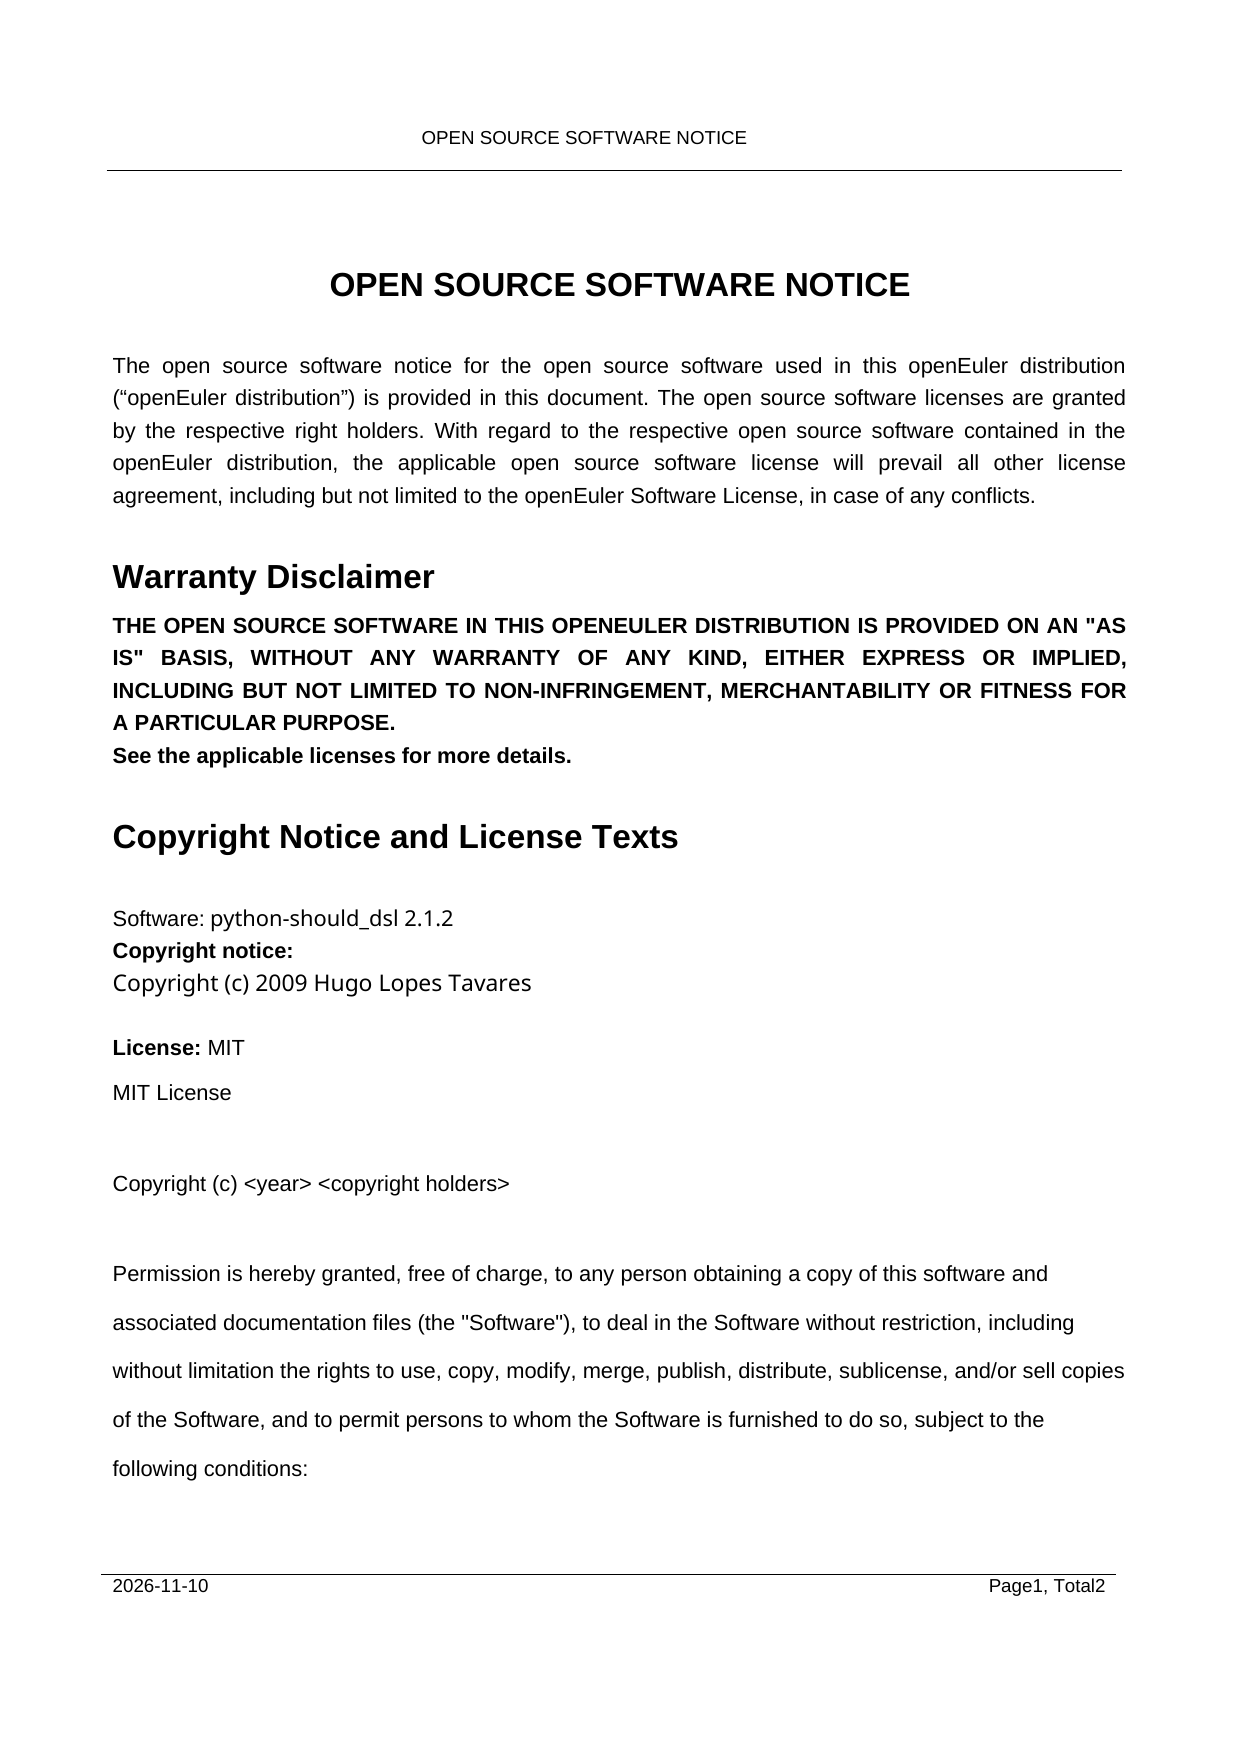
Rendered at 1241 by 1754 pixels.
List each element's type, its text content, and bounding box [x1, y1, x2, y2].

text Copyright notice: [112, 934, 1128, 966]
text OPEN SOURCE SOFTWARE NOTICE [112, 251, 1128, 316]
text License: MIT [112, 1031, 1128, 1064]
text Software: python-should_dsl 2.1.2 [112, 901, 1128, 934]
text THE OPEN SOURCE SOFTWARE IN THIS OPENEULER DISTRIBUTION IS PROVIDED ON AN "AS IS" BASIS, WITHOUT ANY WARRANTY OF ANY KIND, EITHER EXPRESS OR IMPLIED, INCLUDING BUT NOT LIMITED TO NON-INFRINGEMENT, MERCHANTABILITY OR FITNESS FOR A PARTICULAR PURPOSE. See the applicable licenses for more details. [112, 609, 1128, 771]
text Permission is hereby granted, free of charge, to any person obtaining a copy of this software and associated documentation files (the "Software"), to deal in the Software without restriction, including without limitation the rights to use, copy, modify, merge, publish, distribute, sublicense, and/or sell copies of the Software, and to permit persons to whom the Software is furnished to do so, subject to the following conditions: [112, 1257, 1128, 1484]
text Warranty Disclaimer [112, 544, 1128, 609]
text Copyright (c) 2009 Hugo Lopes Tavares [112, 966, 1128, 1031]
text Copyright Notice and License Texts [112, 804, 1128, 869]
text Copyright (c) <year> <copyright holders> [112, 1167, 1128, 1199]
text The open source software notice for the open source software used in this openEuler distribution (“openEuler distribution”) is provided in this document. The open source software licenses are granted by the respective right holders. With regard to the respective open source software contained in the openEuler distribution, the applicable open source software license will prevail all other license agreement, including but not limited to the openEuler Software License, in case of any conflicts. [112, 349, 1128, 511]
text MIT License [112, 1077, 1128, 1109]
